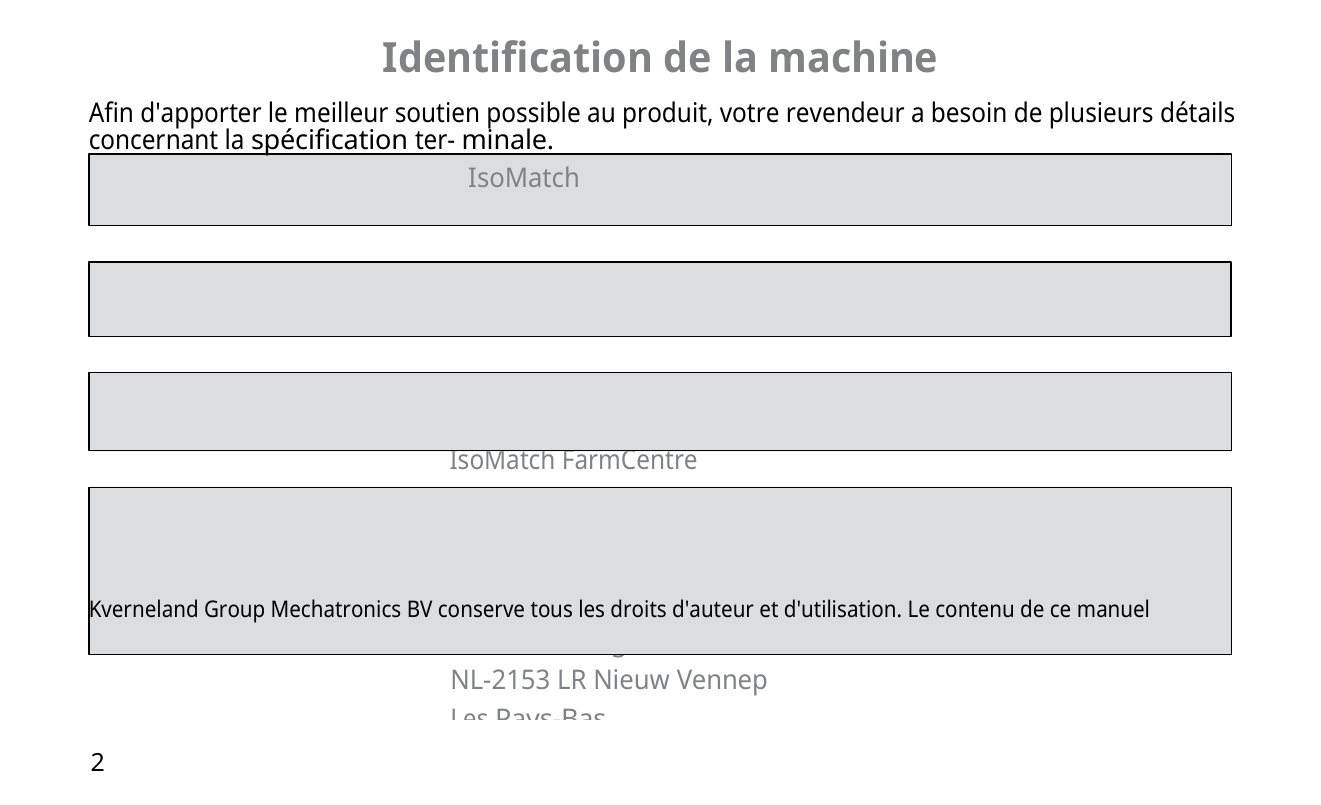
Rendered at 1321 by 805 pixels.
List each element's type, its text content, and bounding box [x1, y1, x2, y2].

text Afin d'apporter le meilleur soutien possible au produit, votre revendeur a besoin de plusieurs détails concernant la spécification ter- minale. [88, 99, 1258, 157]
subtitle Identification de la machine [98, 27, 1222, 84]
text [88, 596, 1258, 623]
